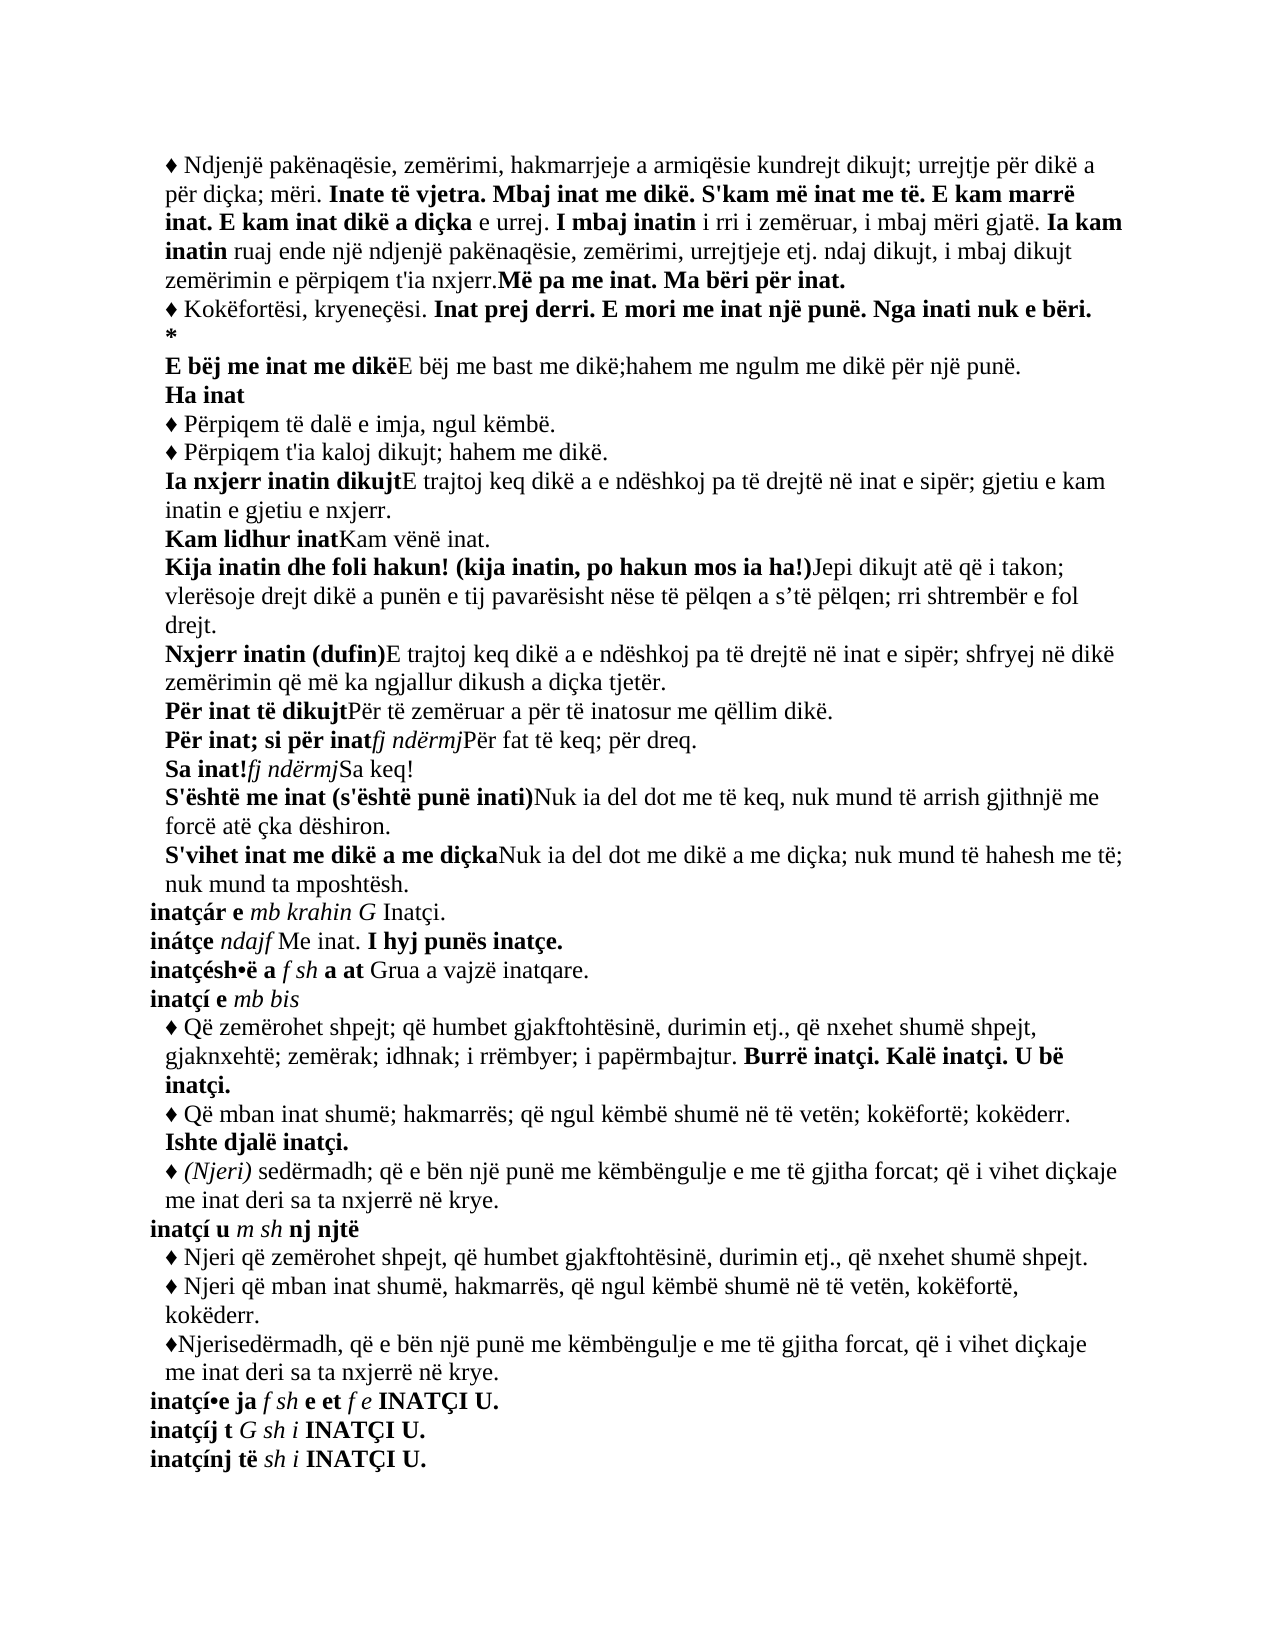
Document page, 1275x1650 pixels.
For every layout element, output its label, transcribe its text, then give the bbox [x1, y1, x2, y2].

text ♦ Që mban inat shumë; hakmarrës; që ngul këmbë shumë në të vetën; kokëfortë; kokëderr. Ishte djalë inatçi. [150, 1099, 1120, 1156]
text inatçár e mb krahin G Inatçi. [150, 897, 1120, 926]
text Kam lidhur inatKam vënë inat. [150, 524, 1127, 552]
text E bëj me inat me dikëE bëj me bast me dikë;hahem me ngulm me dikë për një punë. [150, 351, 1127, 380]
text ♦ Përpiqem t'ia kaloj dikujt; hahem me dikë. [150, 437, 1127, 466]
text Për inat të dikujtPër të zemëruar a për të inatosur me qëllim dikë. [150, 696, 1127, 725]
text ♦ Kokëfortësi, kryeneçësi. Inat prej derri. E mori me inat një punë. Nga inati nuk e bëri. [150, 294, 1127, 322]
text ♦ Ndjenjë pakënaqësie, zemërimi, hakmarrjeje a armiqësie kundrejt dikujt; urrejtje për dikë a për diçka; mëri. Inate të vjetra. Mbaj inat me dikë. S'kam më inat me të. E kam marrë inat. E kam inat dikë a diçka e urrej. I mbaj inatin i rri i zemëruar, i mbaj mëri gjatë. Ia kam inatin ruaj ende një ndjenjë pakënaqësie, zemërimi, urrejtjeje etj. ndaj dikujt, i mbaj dikujt zemërimin e përpiqem t'ia nxjerr.Më pa me inat. Ma bëri për inat. [150, 150, 1127, 294]
text Kija inatin dhe foli hakun! (kija inatin, po hakun mos ia ha!)Jepi dikujt atë që i takon; vlerësoje drejt dikë a punën e tij pavarësisht nëse të pëlqen a s’të pëlqen; rri shtrembër e fol drejt. [150, 552, 1127, 639]
text Ia nxjerr inatin dikujtE trajtoj keq dikë a e ndëshkoj pa të drejtë në inat e sipër; gjetiu e kam inatin e gjetiu e nxjerr. [150, 466, 1127, 524]
text S'vihet inat me dikë a me diçkaNuk ia del dot me dikë a me diçka; nuk mund të hahesh me të; nuk mund ta mposhtësh. [150, 840, 1127, 897]
text Për inat; si për inatfj ndërmjPër fat të keq; për dreq. [150, 725, 1127, 754]
text inátçe ndajf Me inat. I hyj punës inatçe. [150, 926, 1120, 955]
text inatçésh•ë a f sh a at Grua a vajzë inatqare. [150, 955, 1120, 984]
text ♦ Përpiqem të dalë e imja, ngul këmbë. [150, 409, 1127, 437]
text ♦ Njeri që zemërohet shpejt, që humbet gjakftohtësinë, durimin etj., që nxehet shumë shpejt. [150, 1242, 1120, 1271]
text ♦Njerisedërmadh, që e bën një punë me këmbëngulje e me të gjitha forcat, që i vihet diçkaje me inat deri sa ta nxjerrë në krye. [150, 1329, 1120, 1386]
text Ha inat [150, 380, 1127, 409]
text inatçíj t G sh i INATÇI U. [150, 1415, 1120, 1444]
text ♦ Njeri që mban inat shumë, hakmarrës, që ngul këmbë shumë në të vetën, kokëfortë, kokëderr. [150, 1271, 1120, 1329]
text S'është me inat (s'është punë inati)Nuk ia del dot me të keq, nuk mund të arrish gjithnjë me forcë atë çka dëshiron. [150, 782, 1127, 840]
text Nxjerr inatin (dufin)E trajtoj keq dikë a e ndëshkoj pa të drejtë në inat e sipër; shfryej në dikë zemërimin që më ka ngjallur dikush a diçka tjetër. [150, 639, 1127, 696]
text ♦ (Njeri) sedërmadh; që e bën një punë me këmbëngulje e me të gjitha forcat; që i vihet diçkaje me inat deri sa ta nxjerrë në krye. [150, 1156, 1120, 1214]
text inatçí e mb bis [150, 984, 1120, 1012]
text inatçí u m sh nj njtë [150, 1214, 1120, 1242]
text inatçí•e ja f sh e et f e INATÇI U. [150, 1386, 1120, 1415]
text inatçínj të sh i INATÇI U. [150, 1444, 1120, 1472]
text Sa inat!fj ndërmjSa keq! [150, 754, 1127, 782]
text * [150, 322, 1127, 351]
text ♦ Që zemërohet shpejt; që humbet gjakftohtësinë, durimin etj., që nxehet shumë shpejt, gjaknxehtë; zemërak; idhnak; i rrëmbyer; i papërmbajtur. Burrë inatçi. Kalë inatçi. U bë inatçi. [150, 1012, 1120, 1099]
